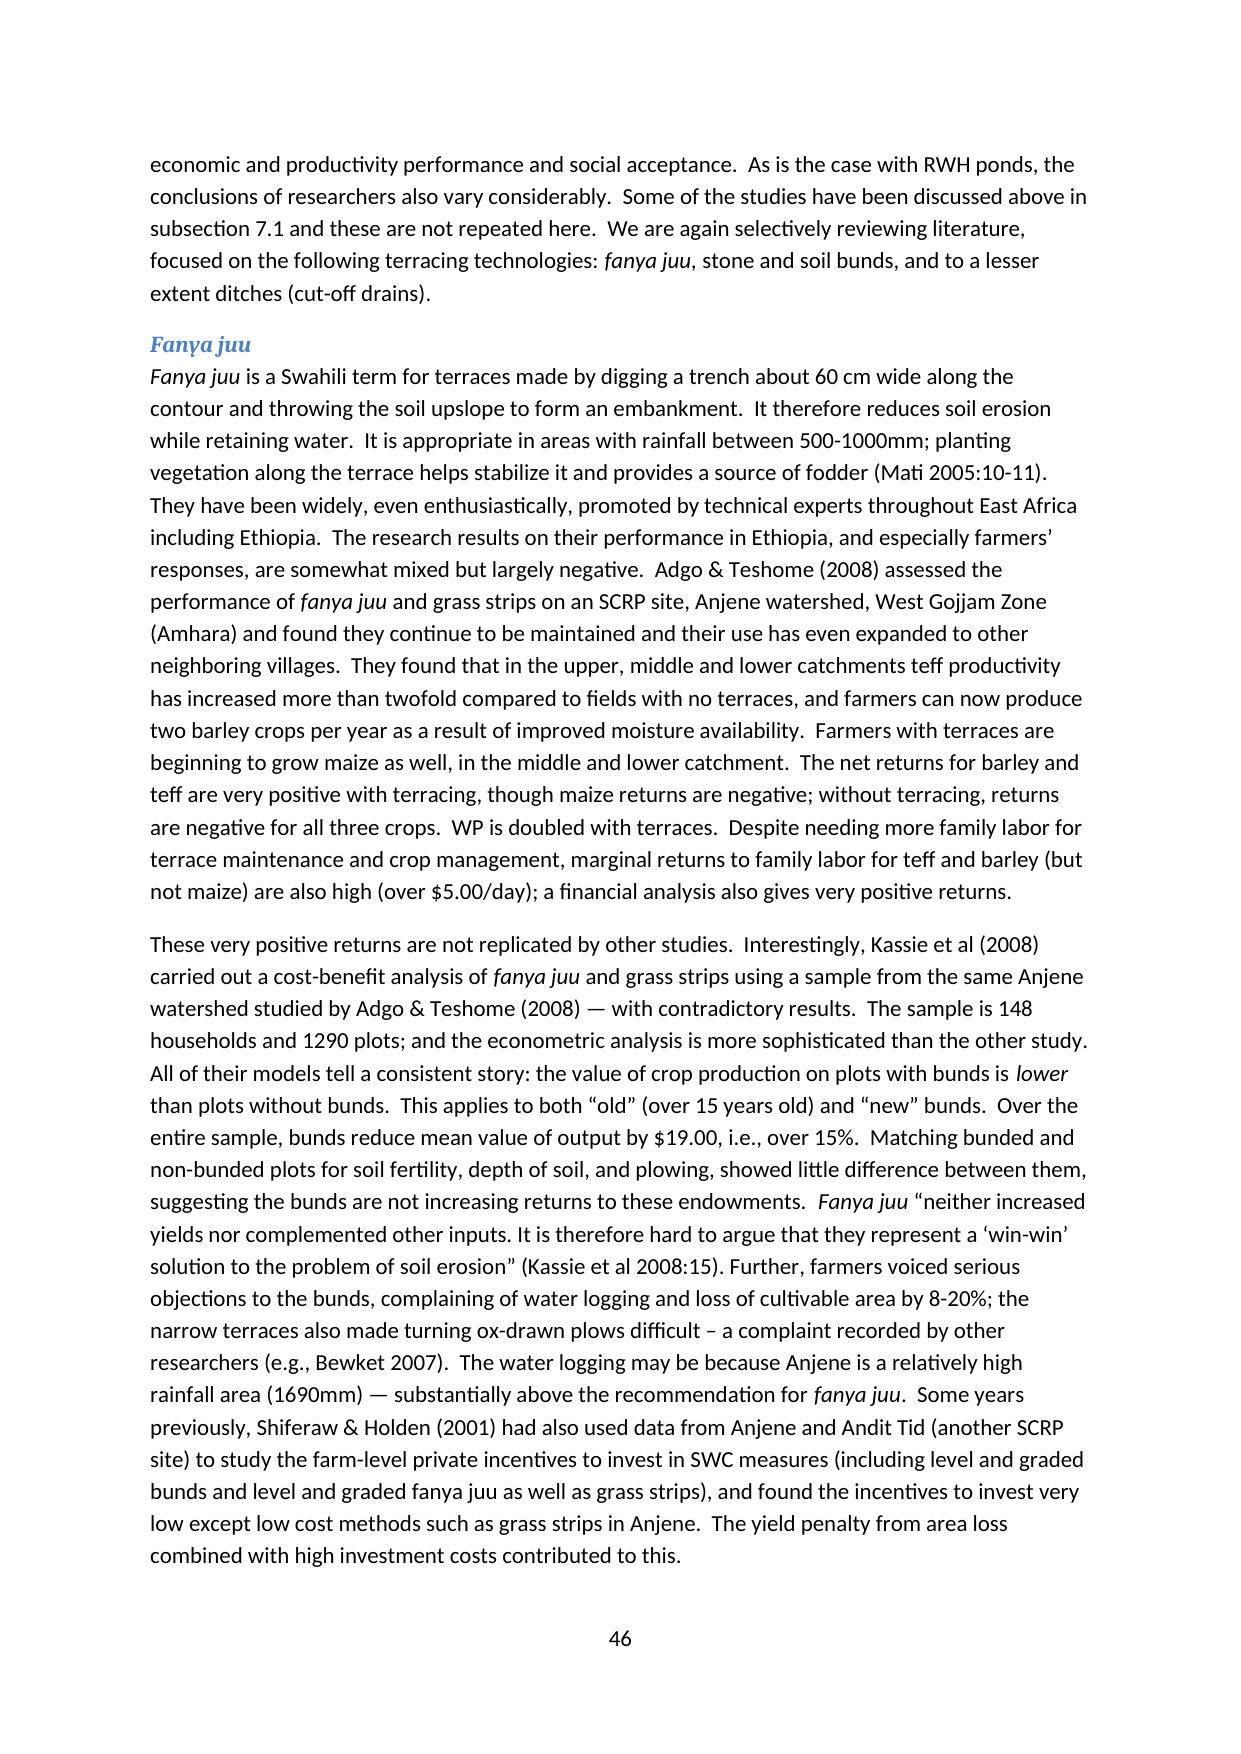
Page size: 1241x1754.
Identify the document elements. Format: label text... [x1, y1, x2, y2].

text Fanya juu is a Swahili term for terraces made by digging a trench about 60 cm wide along the contour and throwing the soil upslope to form an embankment. It therefore reduces soil erosion while retaining water. It is appropriate in areas with rainfall between 500-1000mm; planting vegetation along the terrace helps stabilize it and provides a source of fodder (Mati 2005:10-11). They have been widely, even enthusiastically, promoted by technical experts throughout East Africa including Ethiopia. The research results on their performance in Ethiopia, and especially farmers’ responses, are somewhat mixed but largely negative. Adgo & Teshome (2008) assessed the performance of fanya juu and grass strips on an SCRP site, Anjene watershed, West Gojjam Zone (Amhara) and found they continue to be maintained and their use has even expanded to other neighboring villages. They found that in the upper, middle and lower catchments teff productivity has increased more than twofold compared to fields with no terraces, and farmers can now produce two barley crops per year as a result of improved moisture availability. Farmers with terraces are beginning to grow maize as well, in the middle and lower catchment. The net returns for barley and teff are very positive with terracing, though maize returns are negative; without terracing, returns are negative for all three crops. WP is doubled with terraces. Despite needing more family labor for terrace maintenance and crop management, marginal returns to family labor for teff and barley (but not maize) are also high (over $5.00/day); a financial analysis also gives very positive returns. [150, 362, 1090, 905]
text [150, 150, 1090, 307]
text These very positive returns are not replicated by other studies. Interestingly, Kassie et al (2008) carried out a cost-benefit analysis of fanya juu and grass strips using a sample from the same Anjene watershed studied by Adgo & Teshome (2008) — with contradictory results. The sample is 148 households and 1290 plots; and the econometric analysis is more sophisticated than the other study. All of their models tell a consistent story: the value of crop production on plots with bunds is lower than plots without bunds. This applies to both “old” (over 15 years old) and “new” bunds. Over the entire sample, bunds reduce mean value of output by $19.00, i.e., over 15%. Matching bunded and non-bunded plots for soil fertility, depth of soil, and plowing, showed little difference between them, suggesting the bunds are not increasing returns to these endowments. Fanya juu “neither increased yields nor complemented other inputs. It is therefore hard to argue that they represent a ‘win-win’ solution to the problem of soil erosion” (Kassie et al 2008:15). Further, farmers voiced serious objections to the bunds, complaining of water logging and loss of cultivable area by 8-20%; the narrow terraces also made turning ox-drawn plows difficult – a complaint recorded by other researchers (e.g., Bewket 2007). The water logging may be because Anjene is a relatively high rainfall area (1690mm) — substantially above the recommendation for fanya juu. Some years previously, Shiferaw & Holden (2001) had also used data from Anjene and Andit Tid (another SCRP site) to study the farm-level private incentives to invest in SWC measures (including level and graded bunds and level and graded fanya juu as well as grass strips), and found the incentives to invest very low except low cost methods such as grass strips in Anjene. The yield penalty from area loss combined with high investment costs contributed to this. [150, 930, 1090, 1569]
subtitle Fanya juu [150, 332, 1090, 358]
